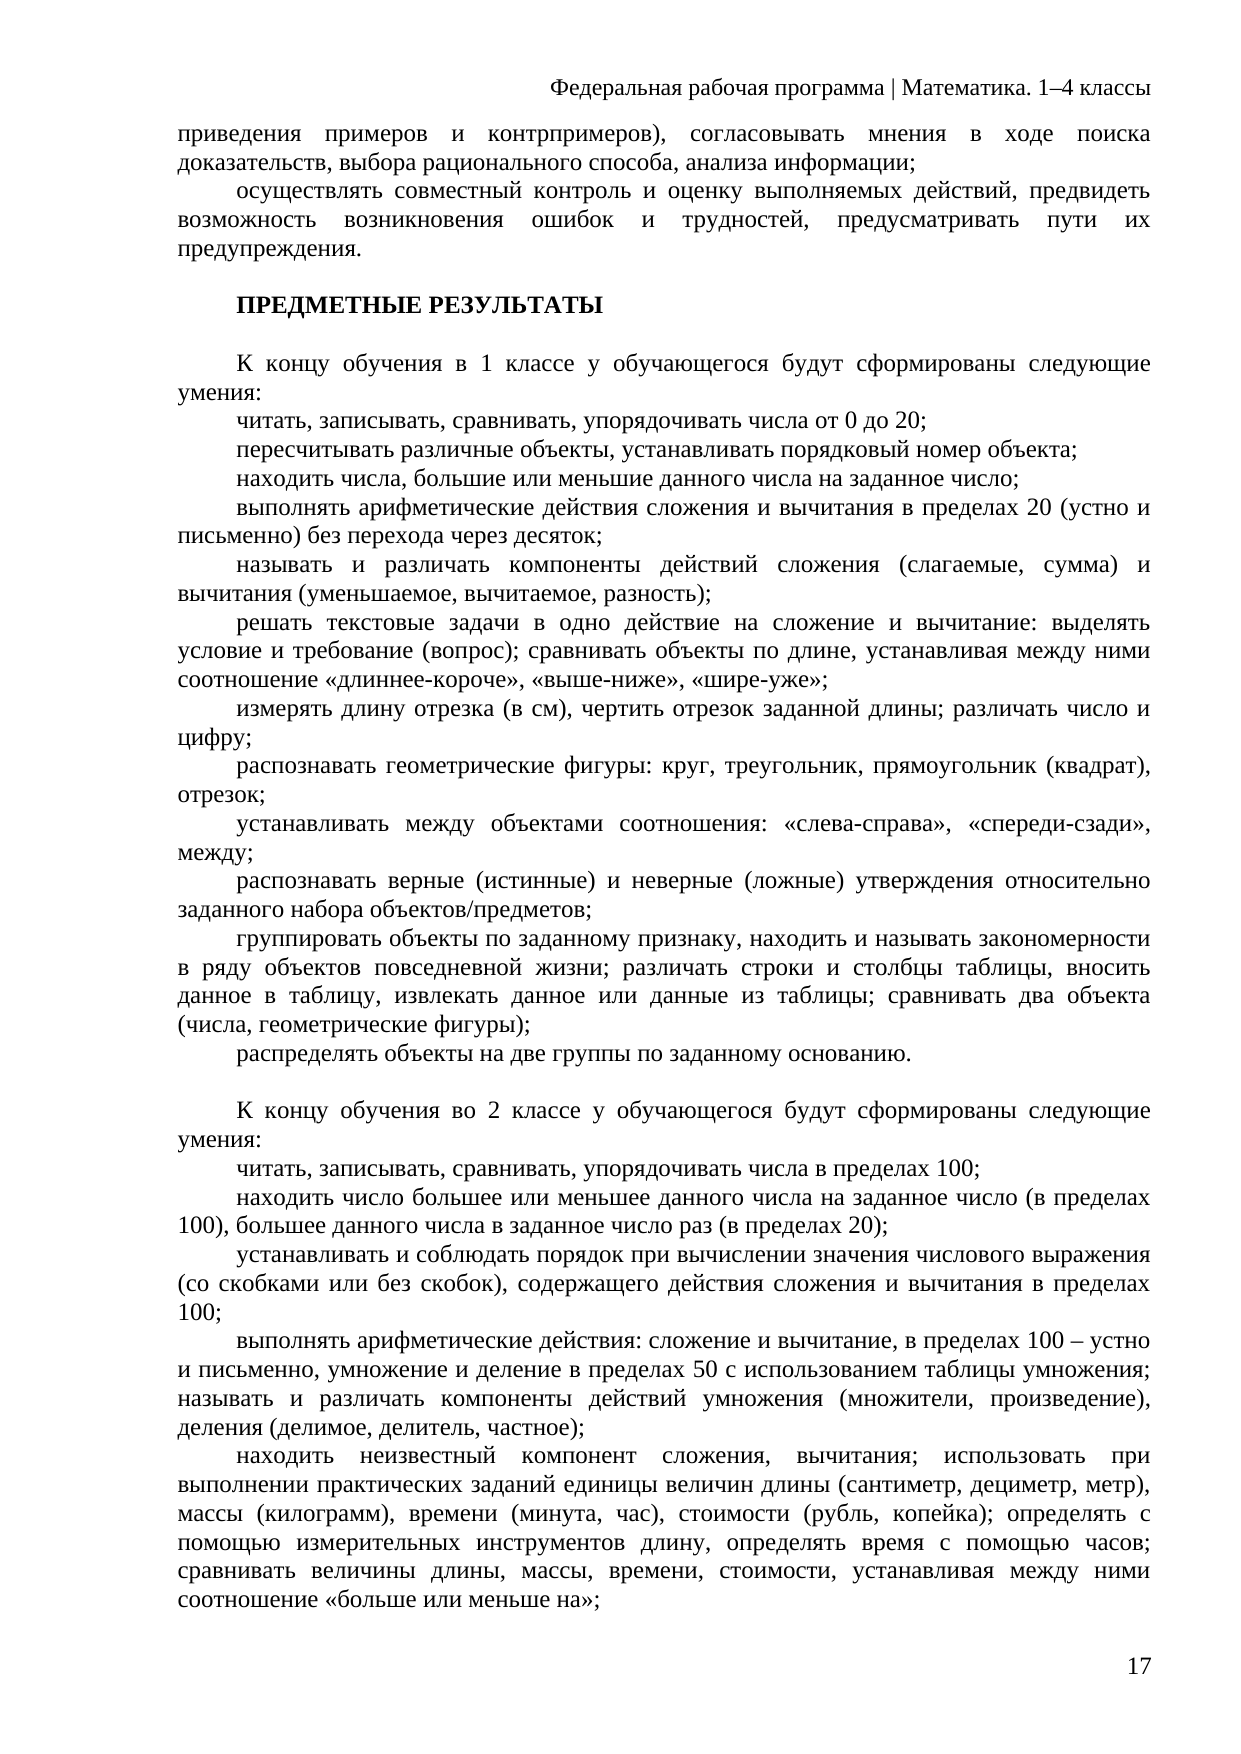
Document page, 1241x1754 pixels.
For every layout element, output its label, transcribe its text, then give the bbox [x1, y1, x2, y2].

text распознавать верные (истинные) и неверные (ложные) утверждения относительно заданного набора объектов/предметов; [177, 866, 1152, 923]
text группировать объекты по заданному признаку, находить и называть закономерности в ряду объектов повседневной жизни; различать строки и столбцы таблицы, вносить данное в таблицу, извлекать данное или данные из таблицы; сравнивать два объекта (числа, геометрические фигуры); [177, 923, 1152, 1038]
text читать, записывать, сравнивать, упорядочивать числа от 0 до 20; [177, 406, 1152, 434]
text ПРЕДМЕТНЫЕ РЕЗУЛЬТАТЫ [177, 291, 1152, 319]
text находить числа, большие или меньшие данного числа на заданное число; [177, 463, 1152, 492]
text выполнять арифметические действия: сложение и вычитание, в пределах 100 – устно и письменно, умножение и деление в пределах 50 с использованием таблицы умножения; называть и различать компоненты действий умножения (множители, произведение), деления (делимое, делитель, частное); [177, 1326, 1152, 1441]
text осуществлять совместный контроль и оценку выполняемых действий, предвидеть возможность возникновения ошибок и трудностей, предусматривать пути их предупреждения. [177, 176, 1152, 262]
text К концу обучения во 2 классе у обучающегося будут сформированы следующие умения: [177, 1096, 1152, 1153]
text называть и различать компоненты действий сложения (слагаемые, сумма) и вычитания (уменьшаемое, вычитаемое, разность); [177, 549, 1152, 607]
text устанавливать и соблюдать порядок при вычислении значения числового выражения (со скобками или без скобок), содержащего действия сложения и вычитания в пределах 100; [177, 1239, 1152, 1326]
text читать, записывать, сравнивать, упорядочивать числа в пределах 100; [177, 1153, 1152, 1182]
text решать текстовые задачи в одно действие на сложение и вычитание: выделять условие и требование (вопрос); сравнивать объекты по длине, устанавливая между ними соотношение «длиннее-короче», «выше-ниже», «шире-уже»; [177, 607, 1152, 693]
text измерять длину отрезка (в см), чертить отрезок заданной длины; различать число и цифру; [177, 693, 1152, 751]
text К концу обучения в 1 классе у обучающегося будут сформированы следующие умения: [177, 348, 1152, 406]
text распределять объекты на две группы по заданному основанию. [177, 1038, 1152, 1067]
text выполнять арифметические действия сложения и вычитания в пределах 20 (устно и письменно) без перехода через десяток; [177, 492, 1152, 549]
text устанавливать между объектами соотношения: «слева-справа», «спереди-сзади», между; [177, 808, 1152, 866]
text находить число большее или меньшее данного числа на заданное число (в пределах 100), большее данного числа в заданное число раз (в пределах 20); [177, 1182, 1152, 1239]
text распознавать геометрические фигуры: круг, треугольник, прямоугольник (квадрат), отрезок; [177, 751, 1152, 808]
text пересчитывать различные объекты, устанавливать порядковый номер объекта; [177, 434, 1152, 463]
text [177, 118, 1152, 176]
text находить неизвестный компонент сложения, вычитания; использовать при выполнении практических заданий единицы величин длины (сантиметр, дециметр, метр), массы (килограмм), времени (минута, час), стоимости (рубль, копейка); определять с помощью измерительных инструментов длину, определять время с помощью часов; сравнивать величины длины, массы, времени, стоимости, устанавливая между ними соотношение «больше или меньше на»; [177, 1441, 1152, 1613]
